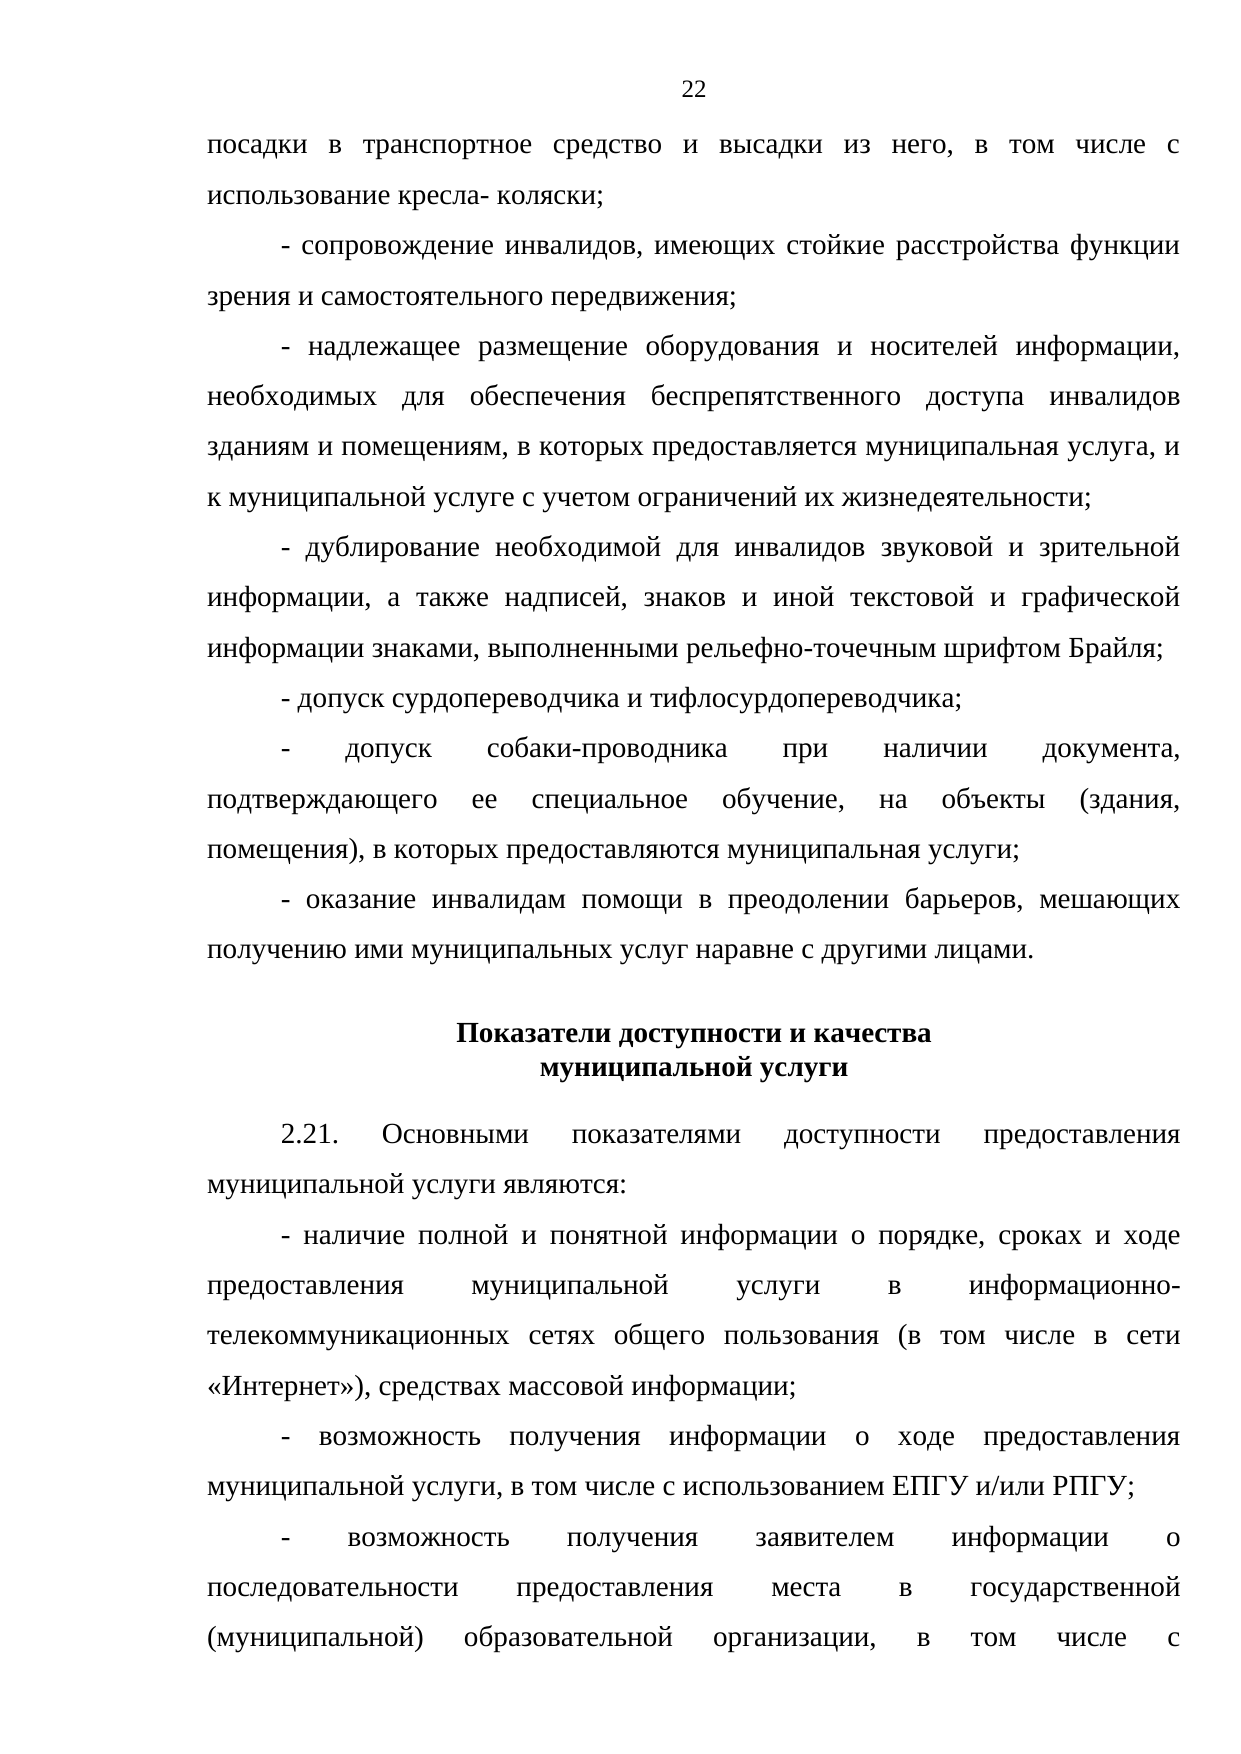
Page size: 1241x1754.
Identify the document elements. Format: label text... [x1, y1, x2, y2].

text - дублирование необходимой для инвалидов звуковой и зрительной информации, а также надписей, знаков и иной текстовой и графической информации знаками, выполненными рельефно-точечным шрифтом Брайля; [207, 529, 1181, 663]
text - допуск сурдопереводчика и тифлосурдопереводчика; [207, 680, 1181, 714]
text - надлежащее размещение оборудования и носителей информации, необходимых для обеспечения беспрепятственного доступа инвалидов зданиям и помещениям, в которых предоставляется муниципальная услуга, и к муниципальной услуге с учетом ограничений их жизнедеятельности; [207, 328, 1181, 512]
text Показатели доступности и качества [207, 1016, 1181, 1049]
text - возможность получения информации о ходе предоставления муниципальной услуги, в том числе с использованием ЕПГУ и/или РПГУ; [207, 1418, 1181, 1502]
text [207, 1519, 1181, 1653]
text - допуск собаки-проводника при наличии документа, подтверждающего ее специальное обучение, на объекты (здания, помещения), в которых предоставляются муниципальная услуги; [207, 730, 1181, 864]
text - оказание инвалидам помощи в преодолении барьеров, мешающих получению ими муниципальных услуг наравне с другими лицами. [207, 881, 1181, 965]
text - сопровождение инвалидов, имеющих стойкие расстройства функции зрения и самостоятельного передвижения; [207, 227, 1181, 311]
text - наличие полной и понятной информации о порядке, сроках и ходе предоставления муниципальной услуги в информационно- телекоммуникационных сетях общего пользования (в том числе в сети «Интернет»), средствах массовой информации; [207, 1217, 1181, 1401]
text муниципальной услуги [207, 1049, 1181, 1083]
text 2.21. Основными показателями доступности предоставления муниципальной услуги являются: [207, 1116, 1181, 1200]
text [207, 127, 1181, 211]
